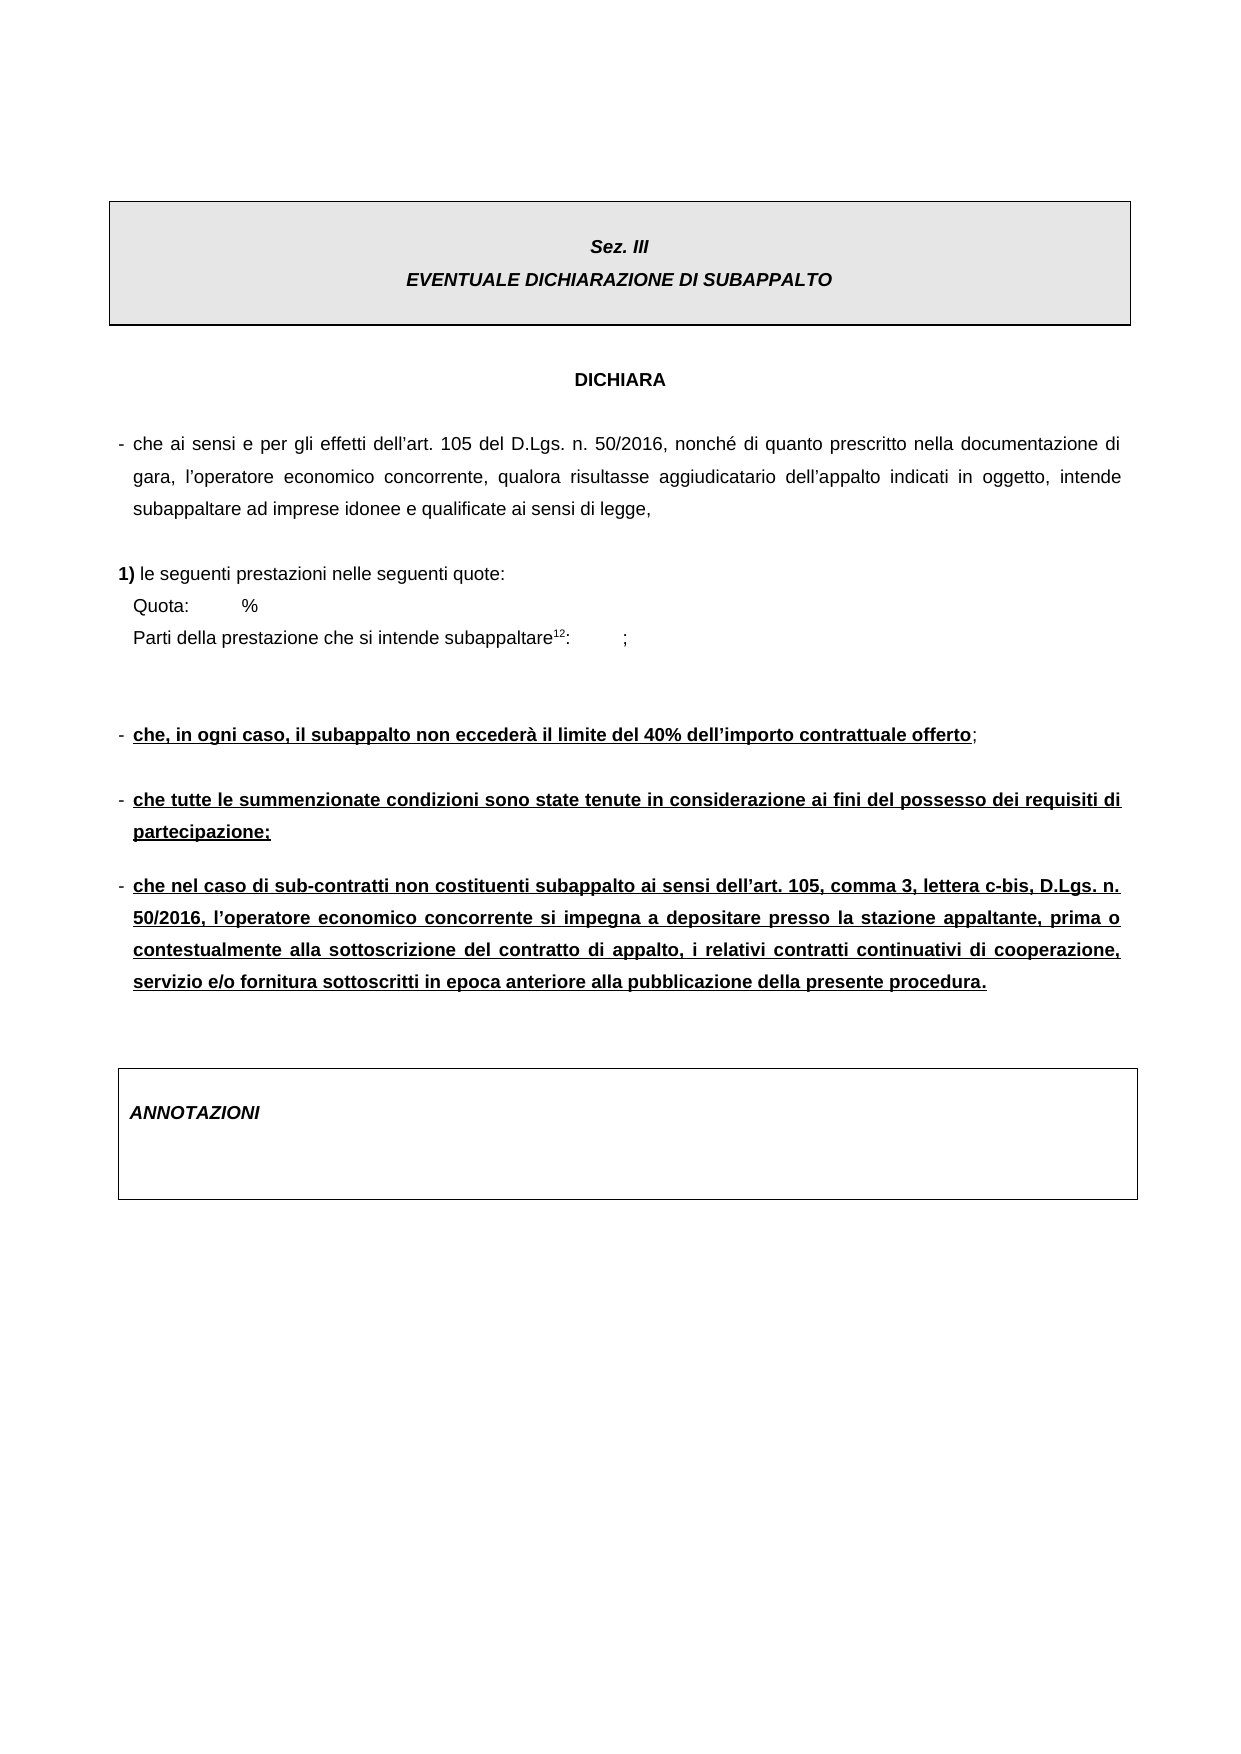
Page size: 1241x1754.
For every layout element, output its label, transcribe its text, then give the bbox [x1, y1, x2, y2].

text Sez. [110, 233, 1130, 258]
list che, in ogni caso, il subappalto non eccederà il limite del 40% dell’importo contrattuale offerto; [118, 724, 1122, 745]
list che ai sensi e per gli effetti dell’art. 105 del D.Lgs. n. 50/2016, nonché di quanto prescritto nella documentazione di gara, l’operatore economico concorrente, qualora risultasse aggiudicatario dell’appalto indicati in oggetto, intende subappaltare ad imprese idonee e qualificate ai sensi di legge, [118, 433, 1122, 519]
text 1) le seguenti prestazioni nelle seguenti quote: [118, 562, 1122, 584]
list che nel caso di sub-contratti non costituenti subappalto ai sensi dell’art. 105, comma 3, lettera c-bis, D.Lgs. n. 50/2016, l’operatore economico concorrente si impegna a depositare presso la stazione appaltante, prima o contestualmente alla sottoscrizione del contratto di appalto, i relativi contratti continuativi di cooperazione, servizio e/o fornitura sottoscritti in epoca anteriore alla pubblicazione della presente procedura. [118, 874, 1122, 993]
text Quota: % [118, 594, 1122, 616]
list che tutte le summenzionate condizioni sono state tenute in considerazione ai fini del possesso dei requisiti di partecipazione; [118, 788, 1122, 842]
text DICHIARA [118, 368, 1122, 390]
text EVENTUALE DICHIARAZIONE DI SUBAPPALTO [110, 265, 1130, 290]
table_header ANNOTAZIONI [119, 1069, 1137, 1198]
text Parti della prestazione che si intende subappaltare: ; [118, 627, 1122, 648]
